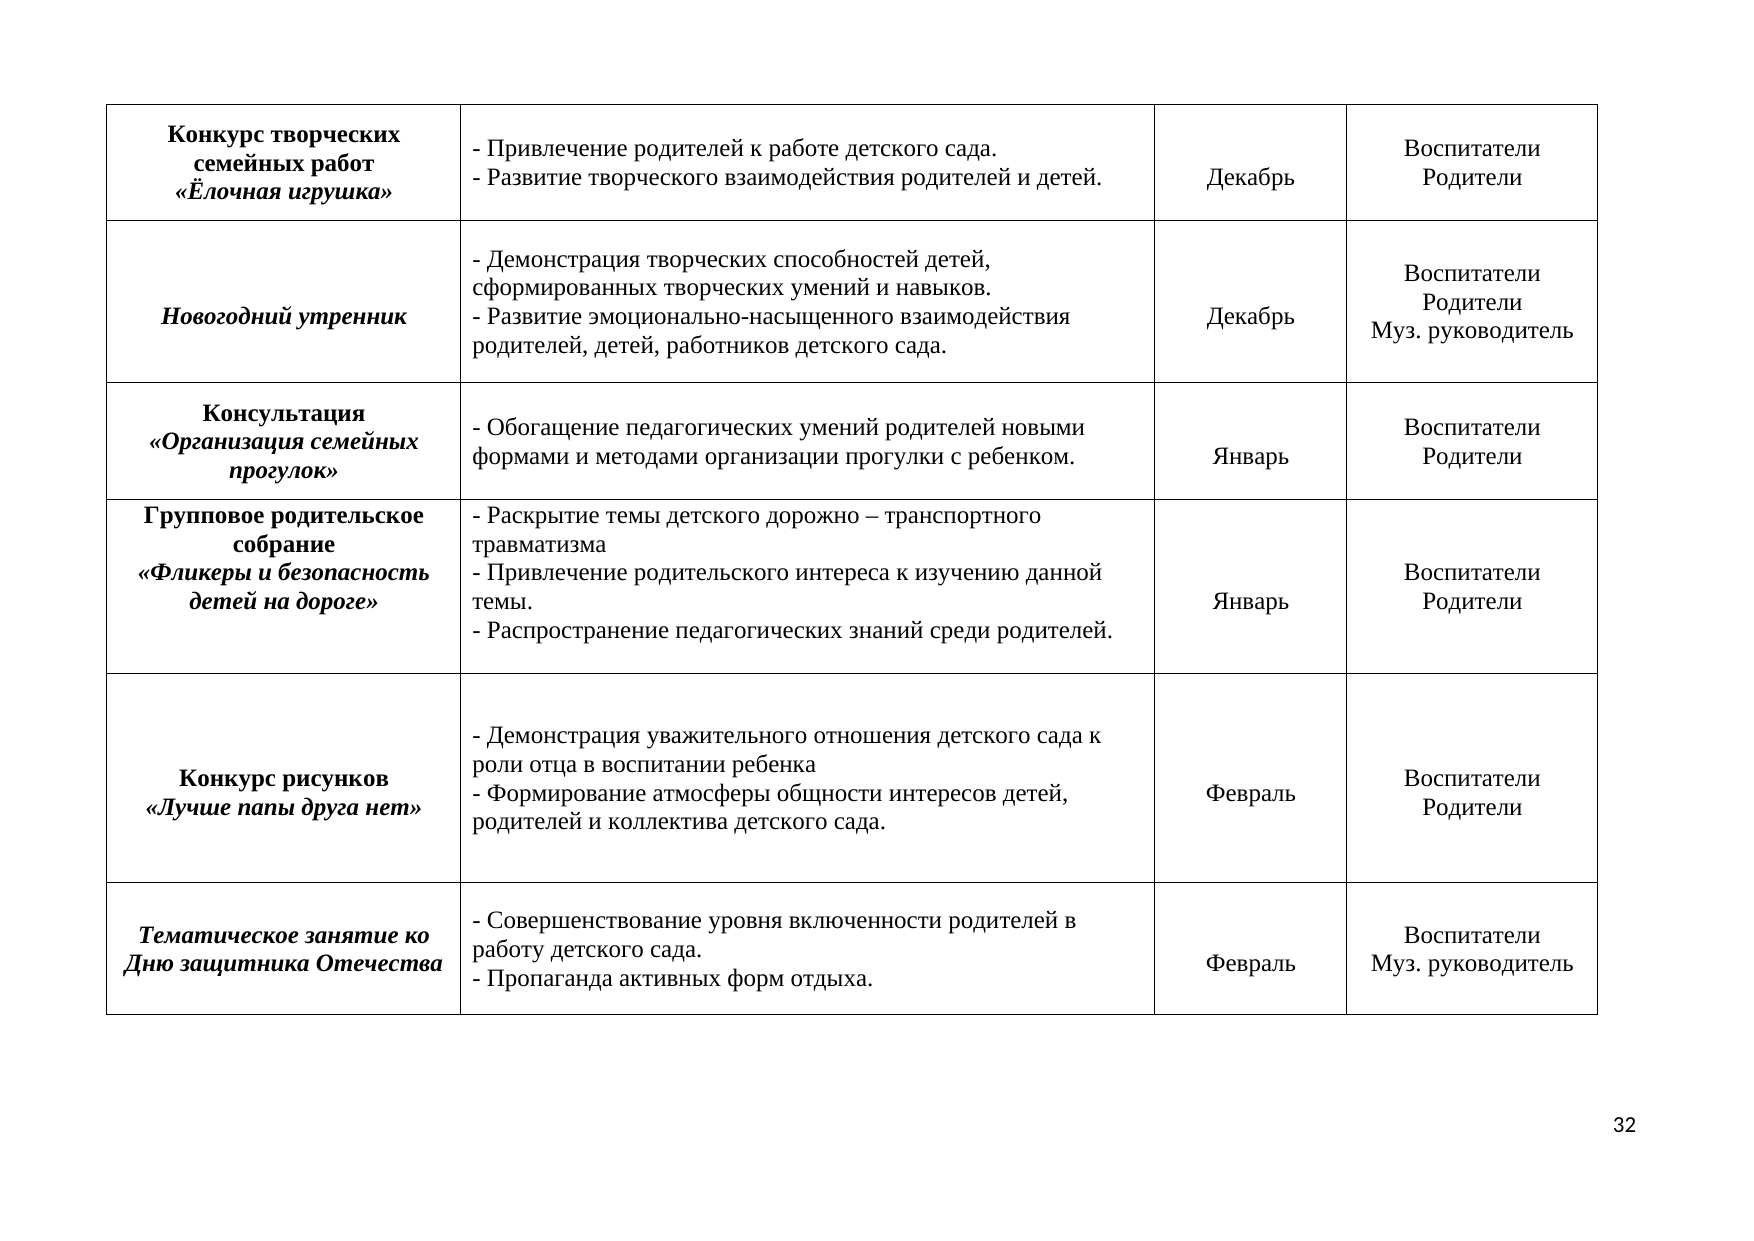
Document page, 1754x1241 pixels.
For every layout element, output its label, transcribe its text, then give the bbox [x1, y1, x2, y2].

table_cell Воспитатели Родители [1347, 674, 1597, 882]
table_cell Воспитатели Родители [1347, 383, 1597, 499]
table_cell Консультация «Организация семейных прогулок» [107, 383, 460, 499]
table_cell Январь [1155, 500, 1346, 672]
table_cell Февраль [1155, 883, 1346, 1014]
table_cell - Совершенствование уровня включенности родителей в работу детского сада. - Пропаганда активных форм отдыха. [461, 883, 1154, 1014]
table_cell Конкурс творческих семейных работ «Ёлочная игрушка» [107, 105, 460, 219]
table_cell - Демонстрация уважительного отношения детского сада к роли отца в воспитании ребенка - Формирование атмосферы общности интересов детей, родителей и коллектива детского сада. [461, 674, 1154, 882]
table_cell - Привлечение родителей к работе детского сада. - Развитие творческого взаимодействия родителей и детей. [461, 105, 1154, 219]
table_cell - Обогащение педагогических умений родителей новыми формами и методами организации прогулки с ребенком. [461, 383, 1154, 499]
table_cell Февраль [1155, 674, 1346, 882]
table_cell Воспитатели Муз. руководитель [1347, 883, 1597, 1014]
table_cell Январь [1155, 383, 1346, 499]
table_cell Воспитатели Родители Муз. руководитель [1347, 221, 1597, 382]
table_cell Тематическое занятие ко Дню защитника Отечества [107, 883, 460, 1014]
table_cell Воспитатели Родители [1347, 500, 1597, 672]
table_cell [1347, 105, 1597, 219]
table_cell - Демонстрация творческих способностей детей, сформированных творческих умений и навыков. - Развитие эмоционально-насыщенного взаимодействия родителей, детей, работников детского сада. [461, 221, 1154, 382]
table_cell - Раскрытие темы детского дорожно – транспортного травматизма - Привлечение родительского интереса к изучению данной темы. - Распространение педагогических знаний среди родителей. [461, 500, 1154, 672]
table_cell Групповое родительское собрание «Фликеры и безопасность детей на дороге» [107, 500, 460, 672]
table_cell Декабрь [1155, 105, 1346, 219]
table_cell Новогодний утренник [107, 221, 460, 382]
table_cell Конкурс рисунков «Лучше папы друга нет» [107, 674, 460, 882]
table_cell Декабрь [1155, 221, 1346, 382]
